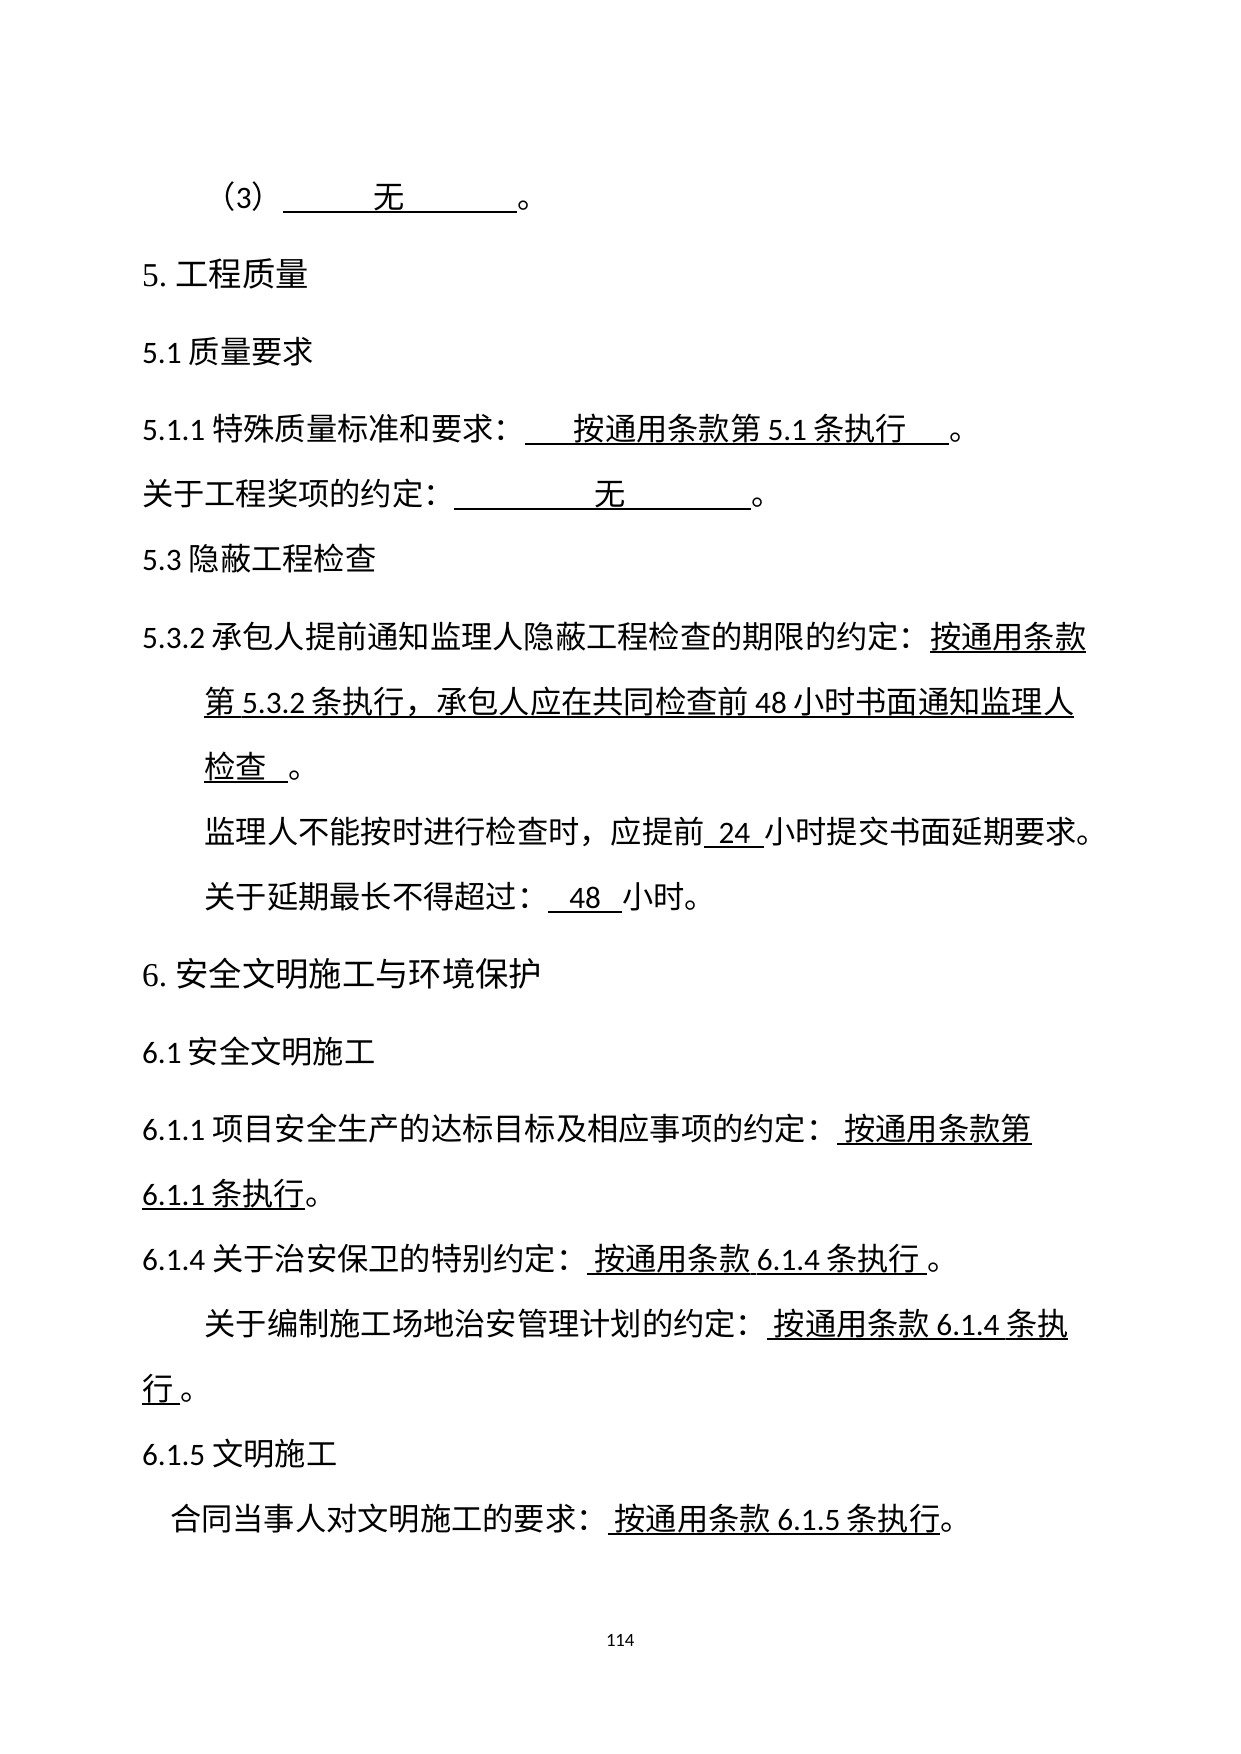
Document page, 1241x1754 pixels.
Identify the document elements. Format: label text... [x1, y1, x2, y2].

subtitle 6. 安全文明施工与环境保护 [142, 939, 1098, 1004]
text （3） 无 。 [142, 162, 1098, 227]
subtitle 5. 工程质量 [142, 239, 1098, 304]
text 监理人不能按时进行检查时，应提前 24 小时提交书面延期要求。 [142, 797, 1098, 862]
text 6.1安全文明施工 [142, 1017, 1098, 1082]
text 5.3 隐蔽工程检查 [142, 524, 1098, 589]
text 关于延期最长不得超过： 48 小时。 [142, 862, 1098, 927]
text 关于编制施工场地治安管理计划的约定： 按通用条款6.1.4条执行 。 [142, 1289, 1098, 1419]
text 关于工程奖项的约定： 无 。 [142, 459, 1098, 524]
text 5.3.2承包人提前通知监理人隐蔽工程检查的期限的约定：按通用条款第5.3.2条执行，承包人应在共同检查前48小时书面通知监理人检查 。 [142, 602, 1098, 797]
text 5.1.1 特殊质量标准和要求： 按通用条款第5.1条执行 。 [142, 394, 1098, 459]
text 合同当事人对文明施工的要求： 按通用条款6.1.5条执行。 [142, 1484, 1098, 1549]
text 6.1.1 项目安全生产的达标目标及相应事项的约定： 按通用条款第6.1.1条执行。 [142, 1094, 1098, 1224]
text 5.1 质量要求 [142, 317, 1098, 382]
text 6.1.5 文明施工 [142, 1419, 1098, 1484]
text 6.1.4 关于治安保卫的特别约定： 按通用条款6.1.4条执行 。 [142, 1224, 1098, 1289]
